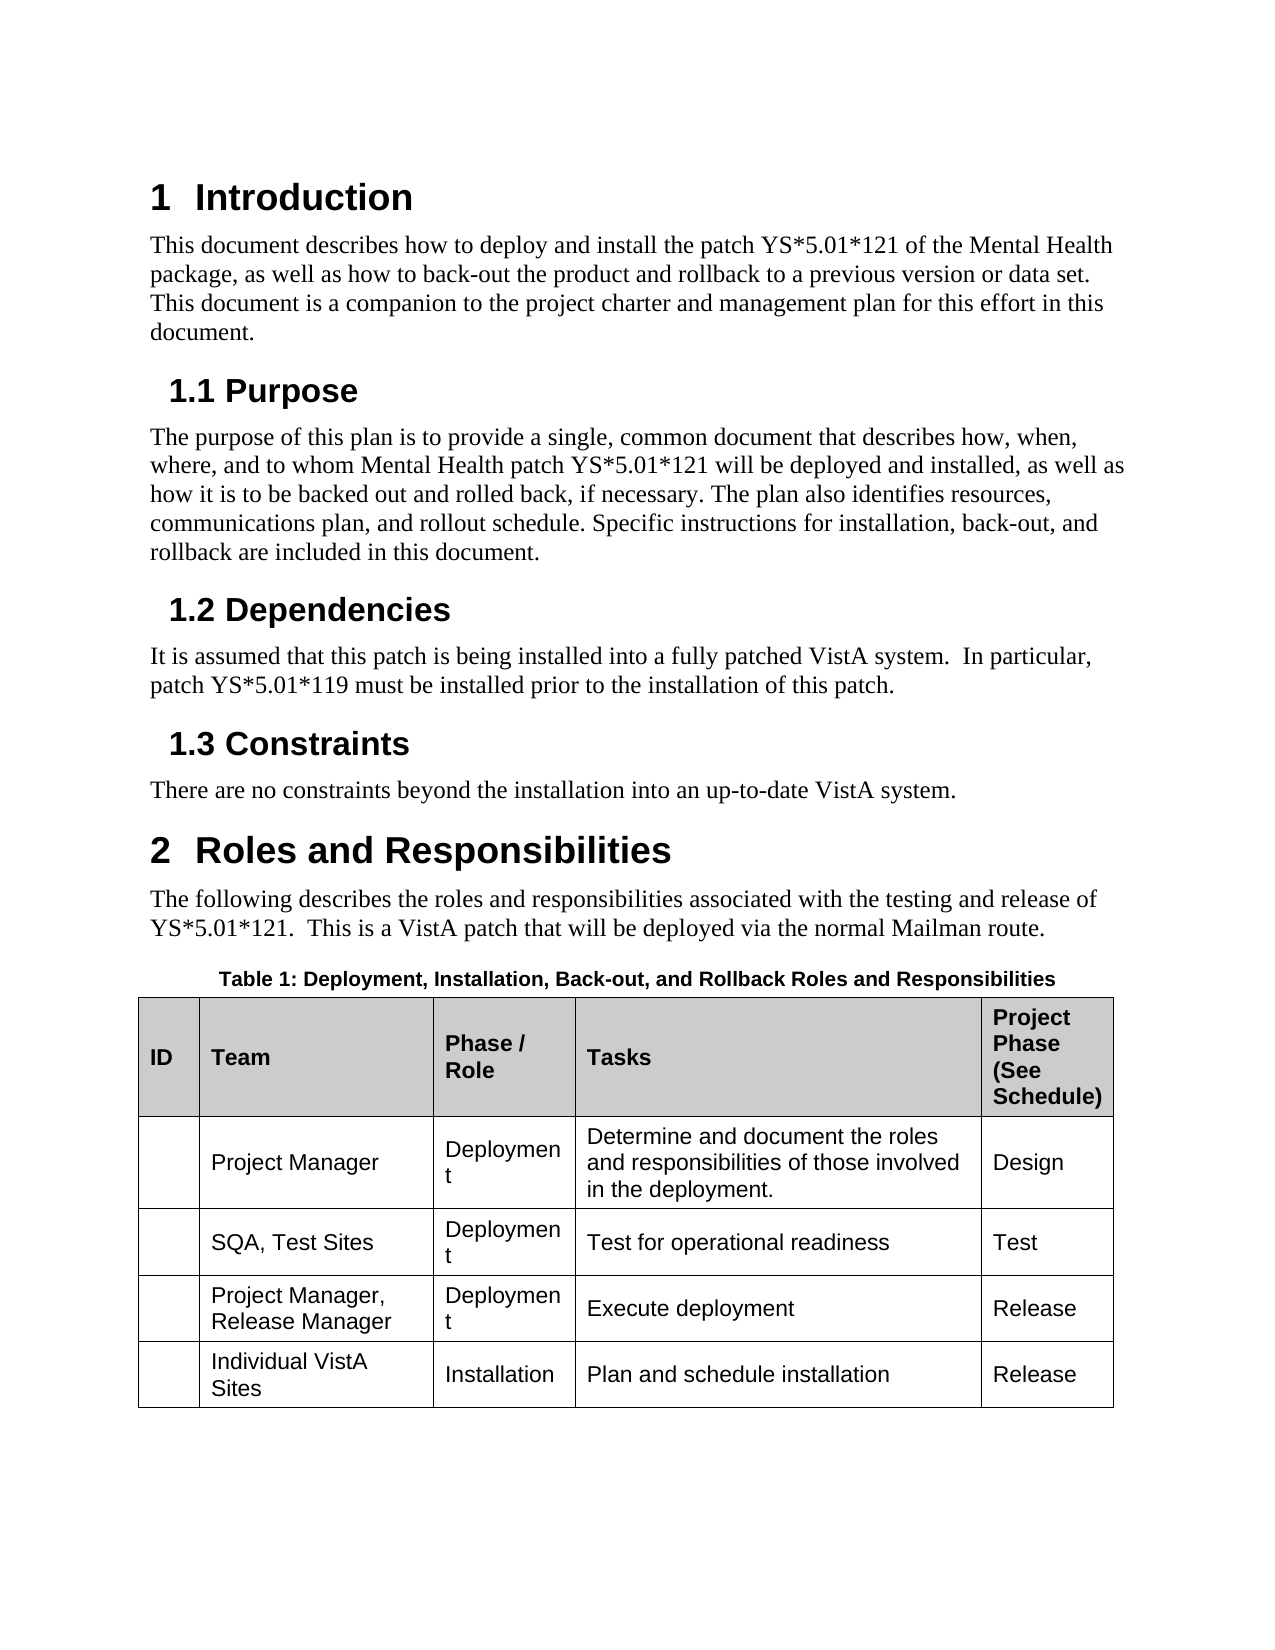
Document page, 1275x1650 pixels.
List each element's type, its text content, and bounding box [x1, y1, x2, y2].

text There are no constraints beyond the installation into an up-to-date VistA system. [150, 775, 1125, 803]
table_header Tasks [576, 998, 981, 1116]
table_header Project Phase (See Schedule) [982, 998, 1113, 1116]
table_cell Deployment [434, 1117, 575, 1208]
table_cell Determine and document the roles and responsibilities of those involved in the deployment. [576, 1117, 981, 1208]
table_cell Test for operational readiness [576, 1209, 981, 1274]
text It is assumed that this patch is being installed into a fully patched VistA system. In particular, patch YS*5.01*119 must be installed prior to the installation of this patch. [150, 641, 1125, 699]
table_cell Design [982, 1117, 1113, 1208]
subtitle Introduction [150, 175, 1125, 218]
table_cell Project Manager, Release Manager [200, 1276, 433, 1341]
table_cell [139, 1209, 199, 1274]
table_cell Individual VistA Sites [200, 1342, 433, 1407]
subtitle Roles and Responsibilities [150, 828, 1125, 872]
subtitle Constraints [169, 724, 1125, 762]
table_cell Deployment [434, 1276, 575, 1341]
table_header Phase / Role [434, 998, 575, 1116]
table_cell [139, 1276, 199, 1341]
table_cell Release [982, 1342, 1113, 1407]
table_cell [139, 1117, 199, 1208]
table_cell Plan and schedule installation [576, 1342, 981, 1407]
table_cell [139, 1342, 199, 1407]
text The following describes the roles and responsibilities associated with the testing and release of YS*5.01*121. This is a VistA patch that will be deployed via the normal Mailman route. [150, 884, 1125, 942]
text This document describes how to deploy and install the patch YS*5.01*121 of the Mental Health package, as well as how to back-out the product and rollback to a previous version or data set. This document is a companion to the project charter and management plan for this effort in this document. [150, 231, 1125, 346]
table_cell Project Manager [200, 1117, 433, 1208]
text Table 1: Deployment, Installation, Back-out, and Rollback Roles and Responsibilities [150, 967, 1125, 991]
table_cell Release [982, 1276, 1113, 1341]
table_cell Execute deployment [576, 1276, 981, 1341]
subtitle Purpose [169, 371, 1125, 409]
table_cell Test [982, 1209, 1113, 1274]
table_cell SQA, Test Sites [200, 1209, 433, 1274]
text The purpose of this plan is to provide a single, common document that describes how, when, where, and to whom Mental Health patch YS*5.01*121 will be deployed and installed, as well as how it is to be backed out and rolled back, if necessary. The plan also identifies resources, communications plan, and rollout schedule. Specific instructions for installation, back-out, and rollback are included in this document. [150, 422, 1125, 565]
table_header Team [200, 998, 433, 1116]
subtitle Dependencies [169, 590, 1125, 629]
table_header ID [139, 998, 199, 1116]
table_cell Installation [434, 1342, 575, 1407]
table_cell Deployment [434, 1209, 575, 1274]
